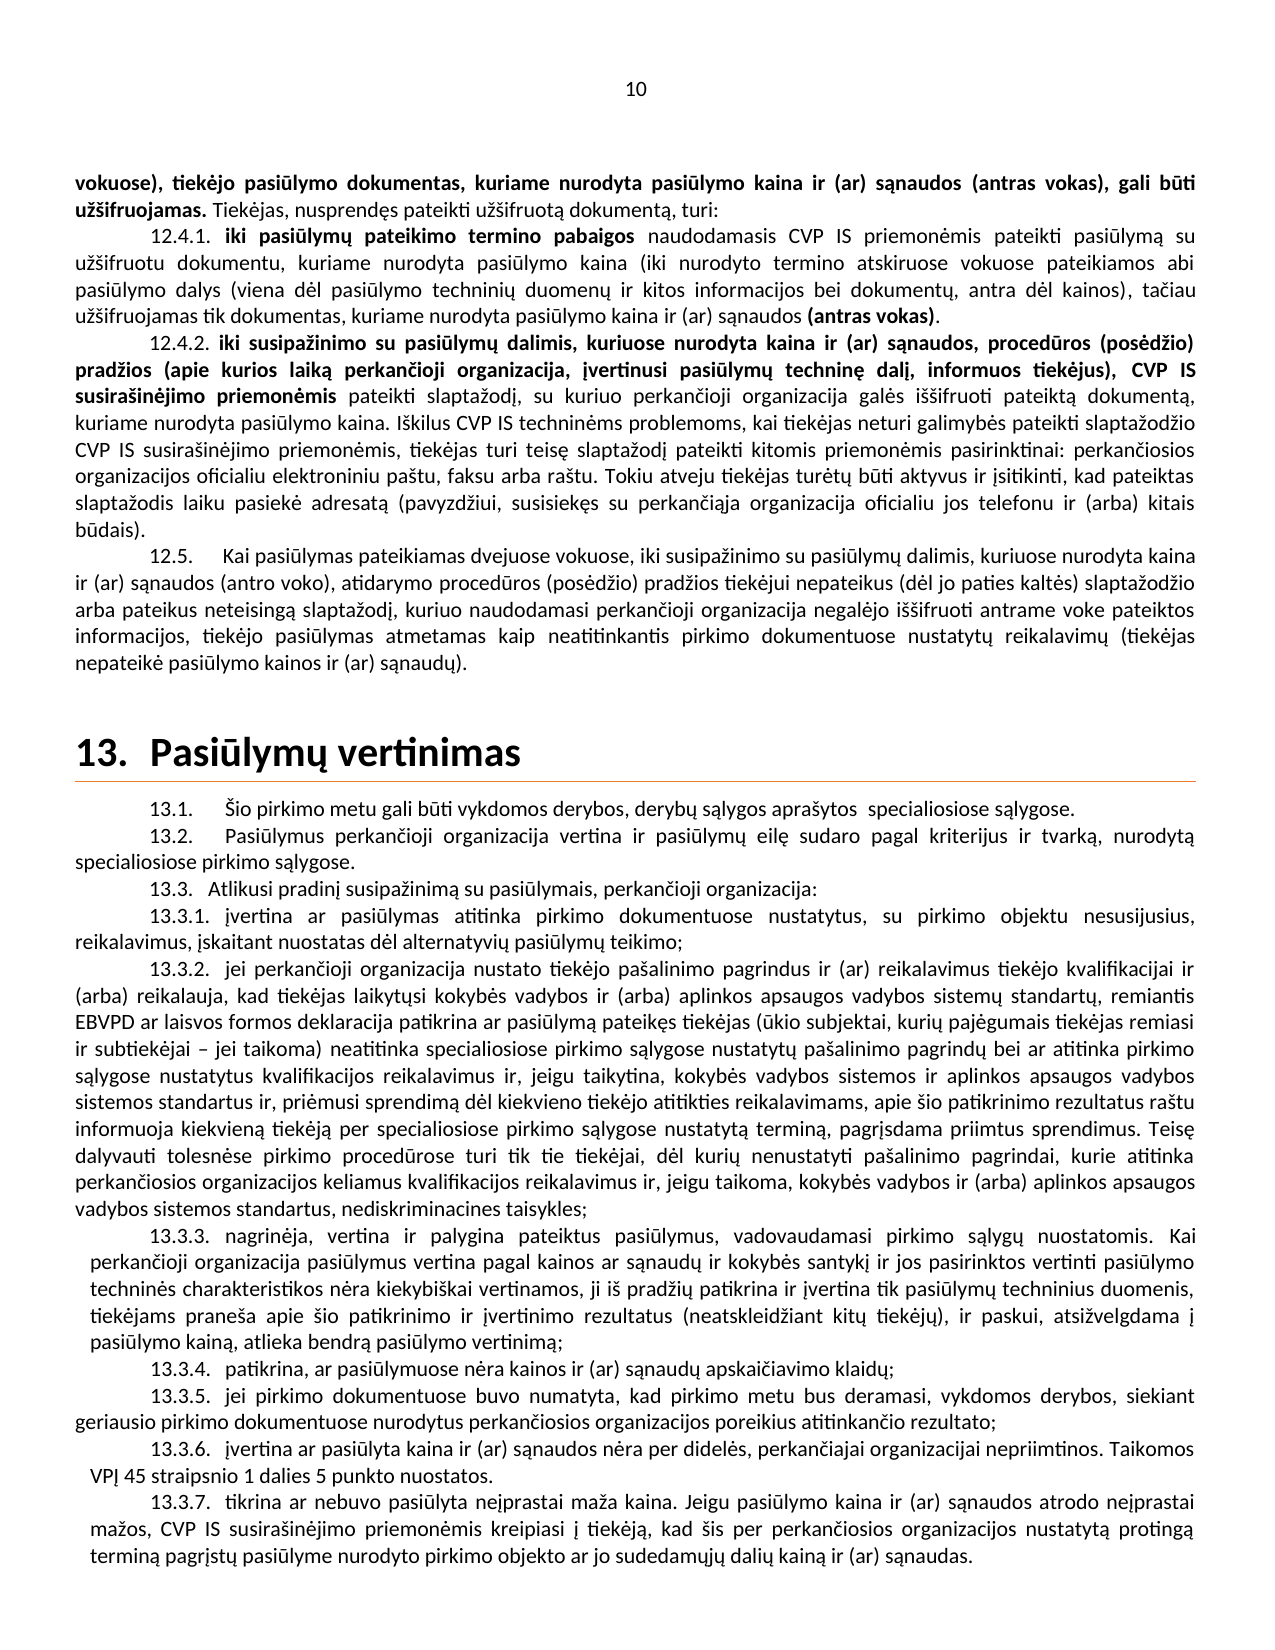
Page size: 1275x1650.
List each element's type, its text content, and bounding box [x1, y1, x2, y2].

list jei pirkimo dokumentuose buvo numatyta, kad pirkimo metu bus deramasi, vykdomos derybos, siekiant geriausio pirkimo dokumentuose nurodytus perkančiosios organizacijos poreikius atitinkančio rezultato; [75, 1382, 1196, 1435]
subtitle Pasiūlymų vertinimas [75, 726, 1196, 781]
text 12.4.2. iki susipažinimo su pasiūlymų dalimis, kuriuose nurodyta kaina ir (ar) sąnaudos, procedūros (posėdžio) pradžios (apie kurios laiką perkančioji organizacija, įvertinusi pasiūlymų techninę dalį, informuos tiekėjus), CVP IS susirašinėjimo priemonėmis pateikti slaptažodį, su kuriuo perkančioji organizacija galės iššifruoti pateiktą dokumentą, kuriame nurodyta pasiūlymo kaina. Iškilus CVP IS techninėms problemoms, kai tiekėjas neturi galimybės pateikti slaptažodžio CVP IS susirašinėjimo priemonėmis, tiekėjas turi teisę slaptažodį pateikti kitomis priemonėmis pasirinktinai: perkančiosios organizacijos oficialiu elektroniniu paštu, faksu arba raštu. Tokiu atveju tiekėjas turėtų būti aktyvus ir įsitikinti, kad pateiktas slaptažodis laiku pasiekė adresatą (pavyzdžiui, susisiekęs su perkančiąja organizacija oficialiu jos telefonu ir (arba) kitais būdais). [75, 329, 1196, 543]
list įvertina ar pasiūlyta kaina ir (ar) sąnaudos nėra per didelės, perkančiajai organizacijai nepriimtinos. Taikomos VPĮ 45 straipsnio 1 dalies 5 punkto nuostatos. [90, 1435, 1196, 1488]
list Pasiūlymus perkančioji organizacija vertina ir pasiūlymų eilę sudaro pagal kriterijus ir tvarką, nurodytą specialiosiose pirkimo sąlygose. [75, 822, 1196, 875]
list jei perkančioji organizacija nustato tiekėjo pašalinimo pagrindus ir (ar) reikalavimus tiekėjo kvalifikacijai ir (arba) reikalauja, kad tiekėjas laikytųsi kokybės vadybos ir (arba) aplinkos apsaugos vadybos sistemų standartų, remiantis EBVPD ar laisvos formos deklaracija patikrina ar pasiūlymą pateikęs tiekėjas (ūkio subjektai, kurių pajėgumais tiekėjas remiasi ir subtiekėjai – jei taikoma) neatitinka specialiosiose pirkimo sąlygose nustatytų pašalinimo pagrindų bei ar atitinka pirkimo sąlygose nustatytus kvalifikacijos reikalavimus ir, jeigu taikytina, kokybės vadybos sistemos ir aplinkos apsaugos vadybos sistemos standartus ir, priėmusi sprendimą dėl kiekvieno tiekėjo atitikties reikalavimams, apie šio patikrinimo rezultatus raštu informuoja kiekvieną tiekėją per specialiosiose pirkimo sąlygose nustatytą terminą, pagrįsdama priimtus sprendimus. Teisę dalyvauti tolesnėse pirkimo procedūrose turi tik tie tiekėjai, dėl kurių nenustatyti pašalinimo pagrindai, kurie atitinka perkančiosios organizacijos keliamus kvalifikacijos reikalavimus ir, jeigu taikoma, kokybės vadybos ir (arba) aplinkos apsaugos vadybos sistemos standartus, nediskriminacines taisykles; [75, 955, 1196, 1222]
list Atlikusi pradinį susipažinimą su pasiūlymais, perkančioji organizacija: [149, 875, 1196, 902]
list nagrinėja, vertina ir palygina pateiktus pasiūlymus, vadovaudamasi pirkimo sąlygų nuostatomis. Kai perkančioji organizacija pasiūlymus vertina pagal kainos ar sąnaudų ir kokybės santykį ir jos pasirinktos vertinti pasiūlymo techninės charakteristikos nėra kiekybiškai vertinamos, ji iš pradžių patikrina ir įvertina tik pasiūlymų techninius duomenis, tiekėjams praneša apie šio patikrinimo ir įvertinimo rezultatus (neatskleidžiant kitų tiekėjų), ir paskui, atsižvelgdama į pasiūlymo kainą, atlieka bendrą pasiūlymo vertinimą; [90, 1222, 1196, 1355]
list Šio pirkimo metu gali būti vykdomos derybos, derybų sąlygos aprašytos specialiosiose sąlygose. [75, 795, 1196, 822]
list tikrina ar nebuvo pasiūlyta neįprastai maža kaina. Jeigu pasiūlymo kaina ir (ar) sąnaudos atrodo neįprastai mažos, CVP IS susirašinėjimo priemonėmis kreipiasi į tiekėją, kad šis per perkančiosios organizacijos nustatytą protingą terminą pagrįstų pasiūlyme nurodyto pirkimo objekto ar jo sudedamųjų dalių kainą ir (ar) sąnaudas. [90, 1488, 1196, 1568]
list Kai pasiūlymas pateikiamas dvejuose vokuose, iki susipažinimo su pasiūlymų dalimis, kuriuose nurodyta kaina ir (ar) sąnaudos (antro voko), atidarymo procedūros (posėdžio) pradžios tiekėjui nepateikus (dėl jo paties kaltės) slaptažodžio arba pateikus neteisingą slaptažodį, kuriuo naudodamasi perkančioji organizacija negalėjo iššifruoti antrame voke pateiktos informacijos, tiekėjo pasiūlymas atmetamas kaip neatitinkantis pirkimo dokumentuose nustatytų reikalavimų (tiekėjas nepateikė pasiūlymo kainos ir (ar) sąnaudų). [75, 543, 1196, 676]
list patikrina, ar pasiūlymuose nėra kainos ir (ar) sąnaudų apskaičiavimo klaidų; [150, 1355, 1196, 1382]
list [75, 169, 1196, 223]
list įvertina ar pasiūlymas atitinka pirkimo dokumentuose nustatytus, su pirkimo objektu nesusijusius, reikalavimus, įskaitant nuostatas dėl alternatyvių pasiūlymų teikimo; [75, 902, 1196, 955]
list iki pasiūlymų pateikimo termino pabaigos naudodamasis CVP IS priemonėmis pateikti pasiūlymą su užšifruotu dokumentu, kuriame nurodyta pasiūlymo kaina (iki nurodyto termino atskiruose vokuose pateikiamos abi pasiūlymo dalys (viena dėl pasiūlymo techninių duomenų ir kitos informacijos bei dokumentų, antra dėl kainos), tačiau užšifruojamas tik dokumentas, kuriame nurodyta pasiūlymo kaina ir (ar) sąnaudos (antras vokas). [75, 223, 1196, 329]
